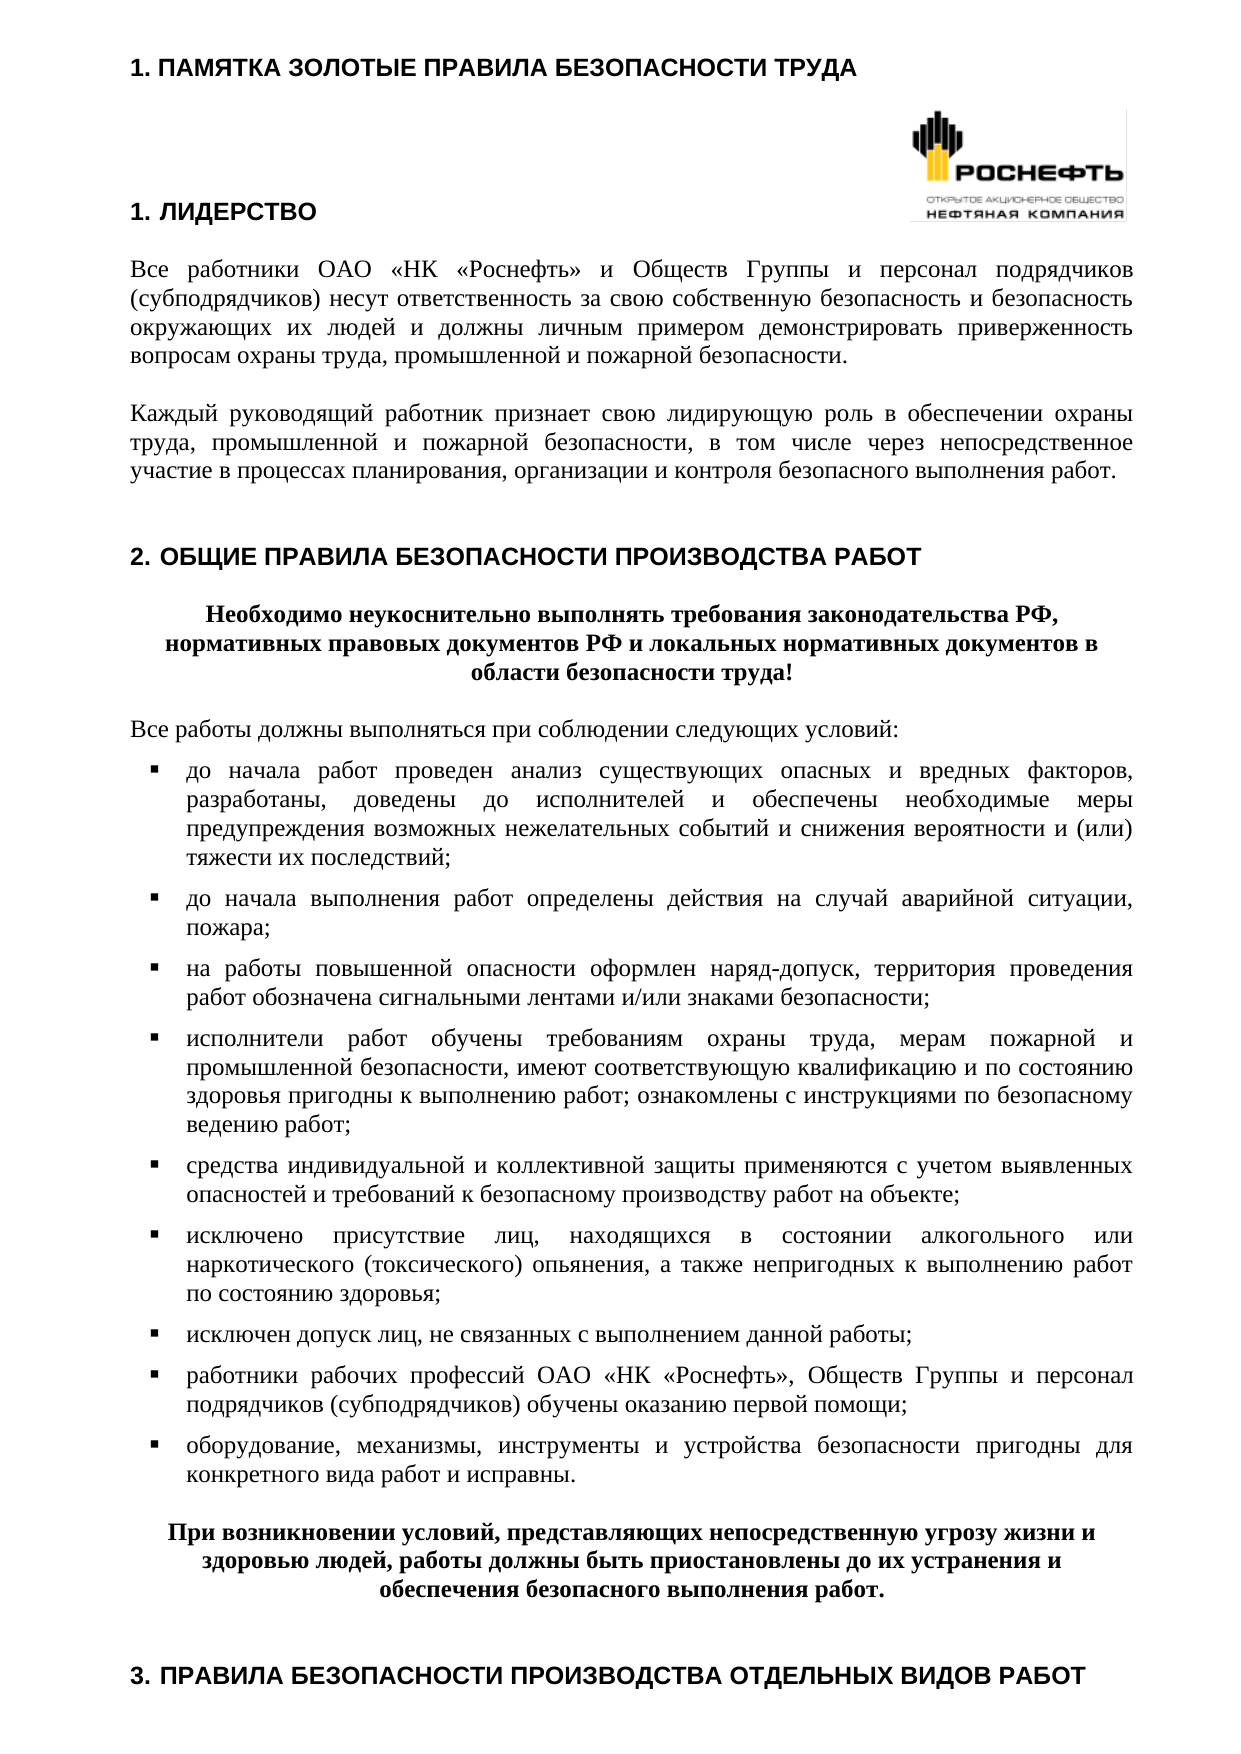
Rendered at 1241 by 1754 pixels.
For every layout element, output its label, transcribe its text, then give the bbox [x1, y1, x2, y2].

text на работы повышенной опасности оформлен наряд-допуск, территория проведения работ обозначена сигнальными лентами и/или знаками безопасности; [149, 953, 1134, 1011]
text средства индивидуальной и коллективной защиты применяются с учетом выявленных опасностей и требований к безопасному производству работ на объекте; [149, 1151, 1134, 1208]
text Необходимо неукоснительно выполнять требования законодательства РФ, нормативных правовых документов РФ и локальных нормативных документов в области безопасности труда! [130, 599, 1134, 686]
text исполнители работ обучены требованиям охраны труда, мерам пожарной и промышленной безопасности, имеют соответствующую квалификацию и по состоянию здоровья пригодны к выполнению работ; ознакомлены с инструкциями по безопасному ведению работ; [149, 1023, 1134, 1138]
list ЛИДЕРСТВО [130, 197, 1134, 226]
text оборудование, механизмы, инструменты и устройства безопасности пригодны для конкретного вида работ и исправны. [149, 1431, 1134, 1488]
text исключен допуск лиц, не связанных с выполнением данной работы; [149, 1319, 1134, 1348]
text Каждый руководящий работник признает свою лидирующую роль в обеспечении охраны труда, промышленной и пожарной безопасности, в том числе через непосредственное участие в процессах планирования, организации и контроля безопасного выполнения работ. [130, 398, 1134, 484]
picture [910, 109, 1129, 224]
list Общие правила безопасности производства работ [130, 542, 1134, 571]
text исключено присутствие лиц, находящихся в состоянии алкогольного или наркотического (токсического) опьянения, а также непригодных к выполнению работ по состоянию здоровья; [149, 1221, 1134, 1307]
text При возникновении условий, представляющих непосредственную угрозу жизни и здоровью людей, работы должны быть приостановлены до их устранения и обеспечения безопасного выполнения работ. [130, 1517, 1134, 1603]
text работники рабочих профессий ОАО «НК «Роснефть», Обществ Группы и персонал подрядчиков (субподрядчиков) обучены оказанию первой помощи; [149, 1361, 1134, 1418]
text до начала выполнения работ определены действия на случай аварийной ситуации, пожара; [149, 883, 1134, 941]
text 1. ПАМЯТКА ЗОЛОТЫЕ ПРАВИЛА БЕЗОПАСНОСТИ ТРУДА [130, 53, 1134, 82]
text Все работы должны выполняться при соблюдении следующих условий: [130, 714, 1134, 743]
text Все работники ОАО «НК «Роснефть» и Обществ Группы и персонал подрядчиков (субподрядчиков) несут ответственность за свою собственную безопасность и безопасность окружающих их людей и должны личным примером демонстрировать приверженность вопросам охраны труда, промышленной и пожарной безопасности. [130, 254, 1134, 369]
list правила безопасности производства отдельных видов работ [130, 1661, 1134, 1689]
text до начала работ проведен анализ существующих опасных и вредных факторов, разработаны, доведены до исполнителей и обеспечены необходимые меры предупреждения возможных нежелательных событий и снижения вероятности и (или) тяжести их последствий; [149, 756, 1134, 871]
